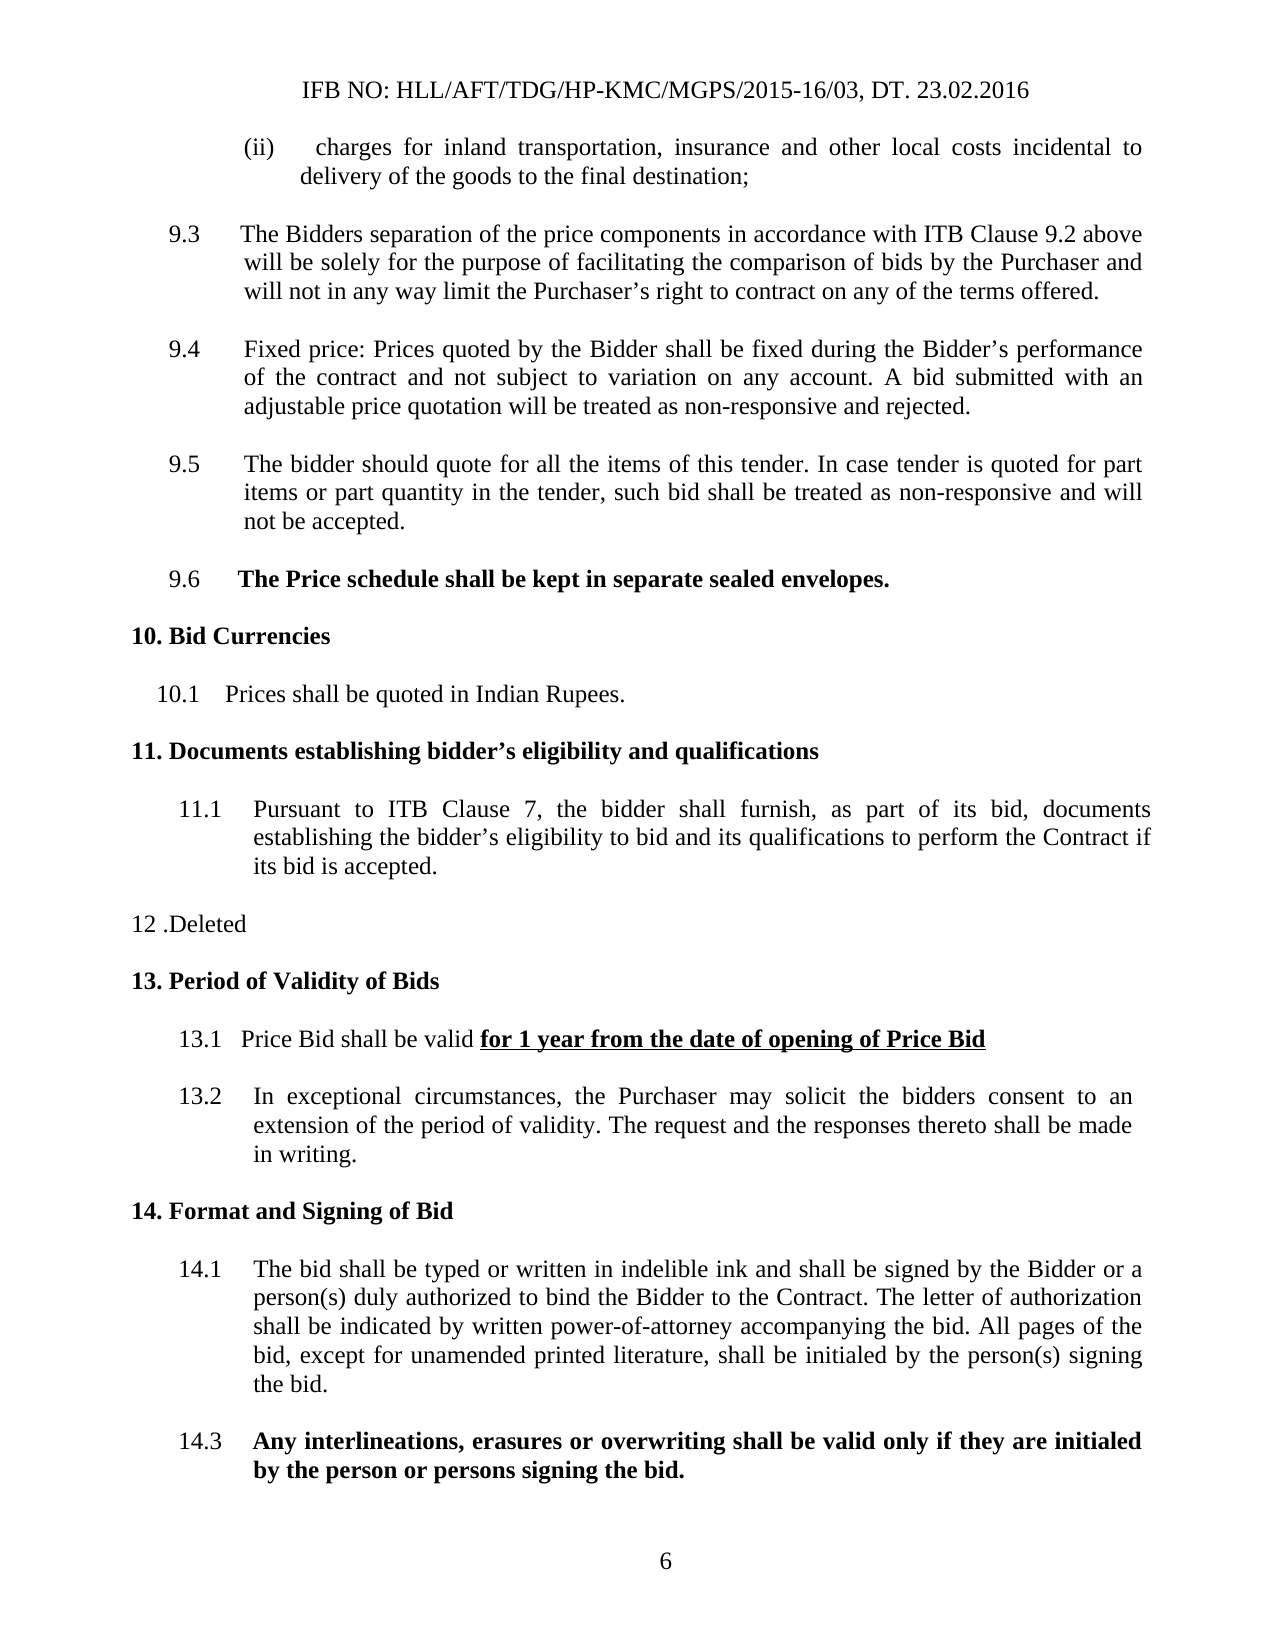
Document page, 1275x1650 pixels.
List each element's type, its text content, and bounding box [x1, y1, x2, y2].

text 11. Documents establishing bidder’s eligibility and qualifications [131, 736, 1200, 765]
text 9.6 The Price schedule shall be kept in separate sealed envelopes. [131, 564, 1200, 592]
text 9.3 The Bidders separation of the price components in accordance with ITB Clause 9.2 above will be solely for the purpose of facilitating the comparison of bids by the Purchaser and will not in any way limit the Purchaser’s right to contract on any of the terms offered. [169, 219, 1144, 305]
text 13. Period of Validity of Bids [131, 966, 1200, 995]
text 13.2 In exceptional circumstances, the Purchaser may solicit the bidders consent to an extension of the period of validity. The request and the responses thereto shall be made in writing. [178, 1081, 1134, 1167]
text 9.5 The bidder should quote for all the items of this tender. In case tender is quoted for part items or part quantity in the tender, such bid shall be treated as non-responsive and will not be accepted. [169, 449, 1144, 535]
text 10.1 Prices shall be quoted in Indian Rupees. [131, 679, 1200, 707]
text 14.3 Any interlineations, erasures or overwriting shall be valid only if they are initialed by the person or persons signing the bid. [178, 1426, 1144, 1484]
text 14. Format and Signing of Bid [131, 1196, 1200, 1225]
list charges for inland transportation, insurance and other local costs incidental to delivery of the goods to the final destination; [244, 132, 1144, 190]
text 12 .Deleted [131, 909, 1200, 937]
text 10. Bid Currencies [131, 621, 1200, 650]
text 13.1 Price Bid shall be valid for 1 year from the date of opening of Price Bid [178, 1024, 1134, 1052]
text 14.1 The bid shall be typed or written in indelible ink and shall be signed by the Bidder or a person(s) duly authorized to bind the Bidder to the Contract. The letter of authorization shall be indicated by written power-of-attorney accompanying the bid. All pages of the bid, except for unamended printed literature, shall be initialed by the person(s) signing the bid. [178, 1254, 1144, 1397]
text 9.4 Fixed price: Prices quoted by the Bidder shall be fixed during the Bidder’s performance of the contract and not subject to variation on any account. A bid submitted with an adjustable price quotation will be treated as non-responsive and rejected. [169, 334, 1144, 420]
text 11.1 Pursuant to ITB Clause 7, the bidder shall furnish, as part of its bid, documents establishing the bidder’s eligibility to bid and its qualifications to perform the Contract if its bid is accepted. [178, 794, 1153, 880]
